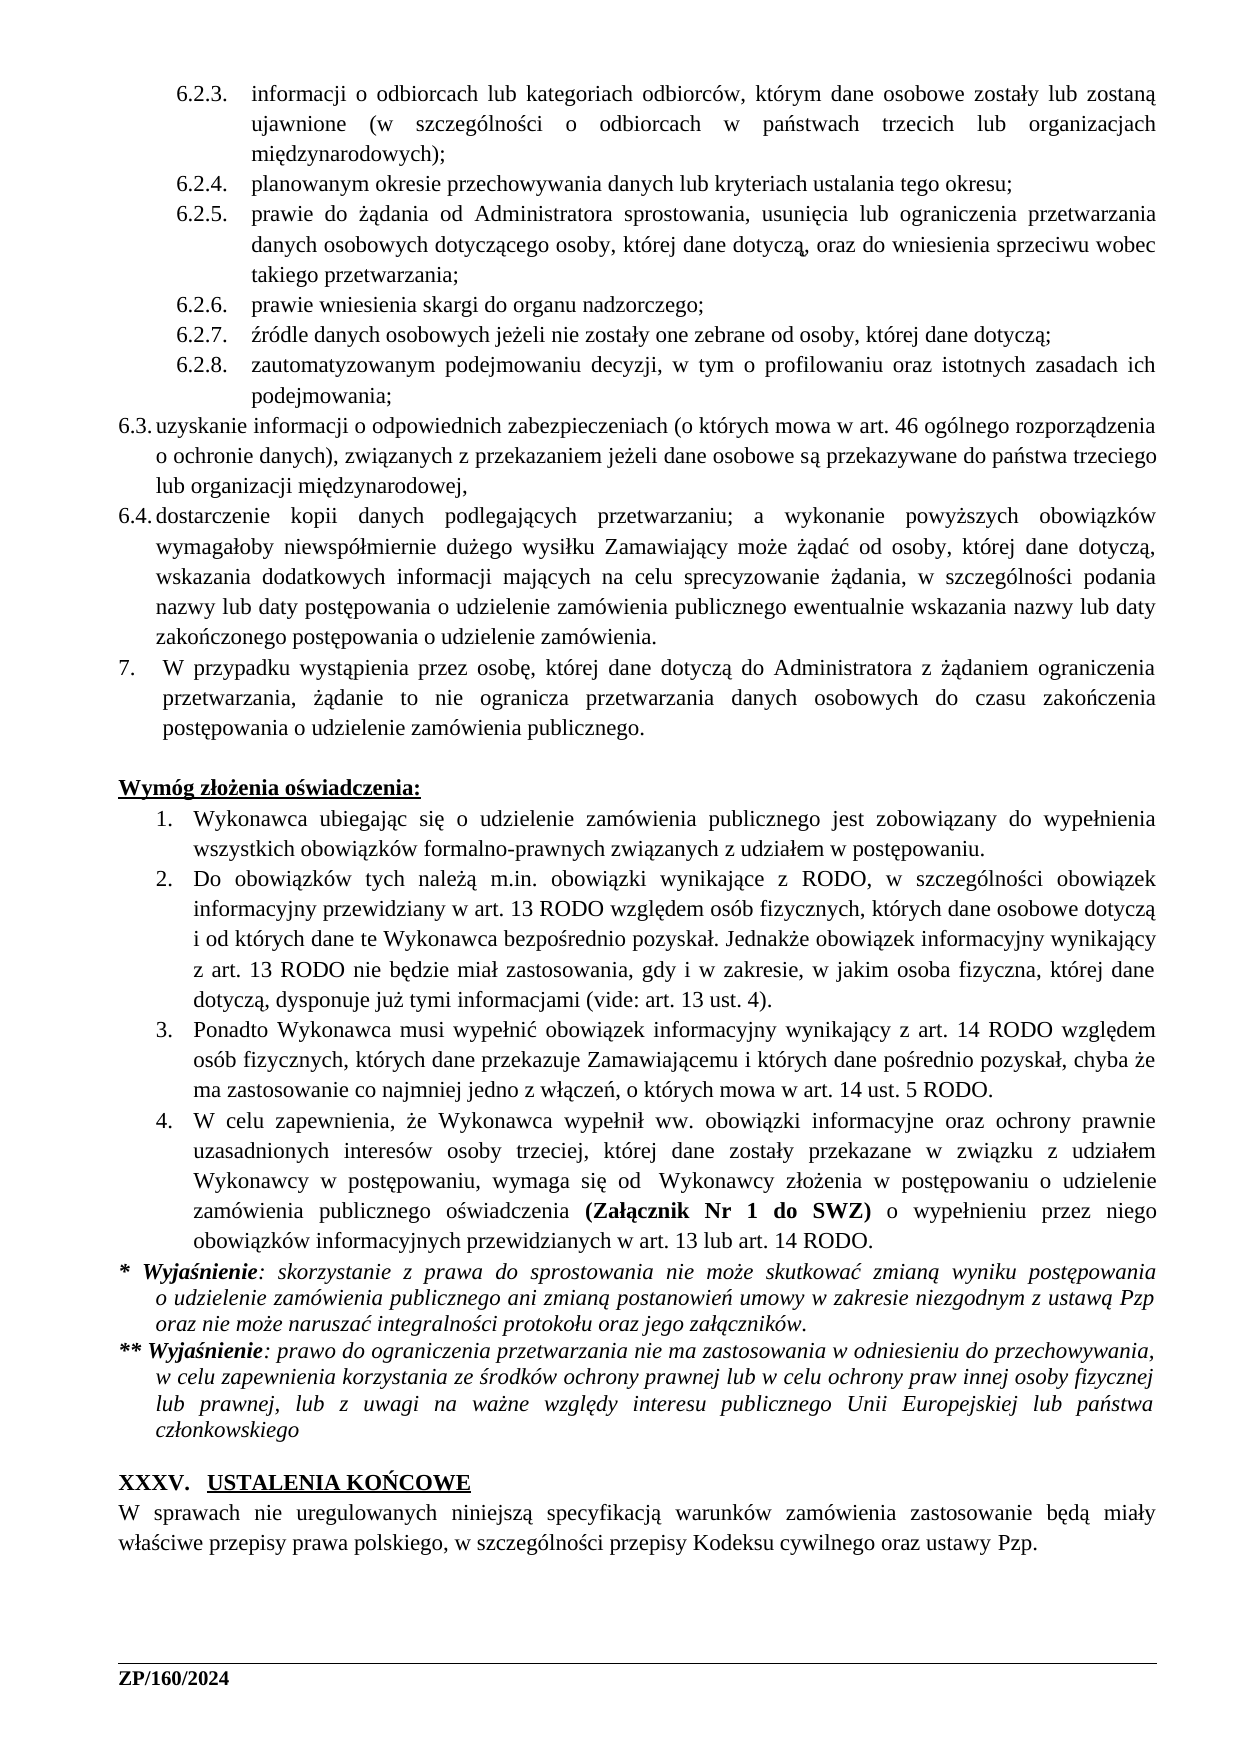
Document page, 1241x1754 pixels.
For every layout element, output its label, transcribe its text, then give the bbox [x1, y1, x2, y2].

text ** Wyjaśnienie: prawo do ograniczenia przetwarzania nie ma zastosowania w odniesieniu do przechowywania, w celu zapewnienia korzystania ze środków ochrony prawnej lub w celu ochrony praw innej osoby fizycznej lub prawnej, lub z uwagi na ważne względy interesu publicznego Unii Europejskiej lub państwa członkowskiego [118, 1337, 1157, 1442]
list informacji o odbiorcach lub kategoriach odbiorców, którym dane osobowe zostały lub zostaną ujawnione (w szczególności o odbiorcach w państwach trzecich lub organizacjach międzynarodowych); [176, 80, 1157, 166]
list planowanym okresie przechowywania danych lub kryteriach ustalania tego okresu; [176, 170, 1157, 197]
list uzyskanie informacji o odpowiednich zabezpieczeniach (o których mowa w art. 46 ogólnego rozporządzenia o ochronie danych), związanych z przekazaniem jeżeli dane osobowe są przekazywane do państwa trzeciego lub organizacji międzynarodowej, [118, 412, 1157, 499]
list źródle danych osobowych jeżeli nie zostały one zebrane od osoby, której dane dotyczą; [176, 321, 1157, 348]
list W celu zapewnienia, że Wykonawca wypełnił ww. obowiązki informacyjne oraz ochrony prawnie uzasadnionych interesów osoby trzeciej, której dane zostały przekazane w związku z udziałem Wykonawcy w postępowaniu, wymaga się od Wykonawcy złożenia w postępowaniu o udzielenie zamówienia publicznego oświadczenia (Załącznik Nr 1 do SWZ) o wypełnieniu przez niego obowiązków informacyjnych przewidzianych w art. 13 lub art. 14 RODO. [156, 1107, 1157, 1254]
list zautomatyzowanym podejmowaniu decyzji, w tym o profilowaniu oraz istotnych zasadach ich podejmowania; [176, 352, 1157, 408]
list dostarczenie kopii danych podlegających przetwarzaniu; a wykonanie powyższych obowiązków wymagałoby niewspółmiernie dużego wysiłku Zamawiający może żądać od osoby, której dane dotyczą, wskazania dodatkowych informacji mających na celu sprecyzowanie żądania, w szczególności podania nazwy lub daty postępowania o udzielenie zamówienia publicznego ewentualnie wskazania nazwy lub daty zakończonego postępowania o udzielenie zamówienia. [118, 503, 1157, 650]
text W sprawach nie uregulowanych niniejszą specyfikacją warunków zamówienia zastosowanie będą miały właściwe przepisy prawa polskiego, w szczególności przepisy Kodeksu cywilnego oraz ustawy Pzp. [118, 1499, 1157, 1555]
list prawie wniesienia skargi do organu nadzorczego; [176, 291, 1157, 317]
list Do obowiązków tych należą m.in. obowiązki wynikające z RODO, w szczególności obowiązek informacyjny przewidziany w art. 13 RODO względem osób fizycznych, których dane osobowe dotyczą i od których dane te Wykonawca bezpośrednio pozyskał. Jednakże obowiązek informacyjny wynikający z art. 13 RODO nie będzie miał zastosowania, gdy i w zakresie, w jakim osoba fizyczna, której dane dotyczą, dysponuje już tymi informacjami (vide: art. 13 ust. 4). [156, 865, 1157, 1012]
list USTALENIA KOŃCOWE [118, 1469, 1157, 1495]
list prawie do żądania od Administratora sprostowania, usunięcia lub ograniczenia przetwarzania danych osobowych dotyczącego osoby, której dane dotyczą̨, oraz do wniesienia sprzeciwu wobec takiego przetwarzania; [176, 201, 1157, 287]
text Wymóg złożenia oświadczenia: [118, 774, 1157, 801]
text * Wyjaśnienie: skorzystanie z prawa do sprostowania nie może skutkować zmianą wyniku postępowania o udzielenie zamówienia publicznego ani zmianą postanowień umowy w zakresie niezgodnym z ustawą Pzp oraz nie może naruszać integralności protokołu oraz jego załączników. [118, 1258, 1157, 1337]
list Wykonawca ubiegając się o udzielenie zamówienia publicznego jest zobowiązany do wypełnienia wszystkich obowiązków formalno-prawnych związanych z udziałem w postępowaniu. [156, 805, 1157, 861]
list W przypadku wystąpienia przez osobę, której dane dotyczą do Administratora z żądaniem ograniczenia przetwarzania, żądanie to nie ogranicza przetwarzania danych osobowych do czasu zakończenia postępowania o udzielenie zamówienia publicznego. [118, 654, 1157, 740]
list Ponadto Wykonawca musi wypełnić obowiązek informacyjny wynikający z art. 14 RODO względem osób fizycznych, których dane przekazuje Zamawiającemu i których dane pośrednio pozyskał, chyba że ma zastosowanie co najmniej jedno z włączeń, o których mowa w art. 14 ust. 5 RODO. [156, 1016, 1157, 1103]
